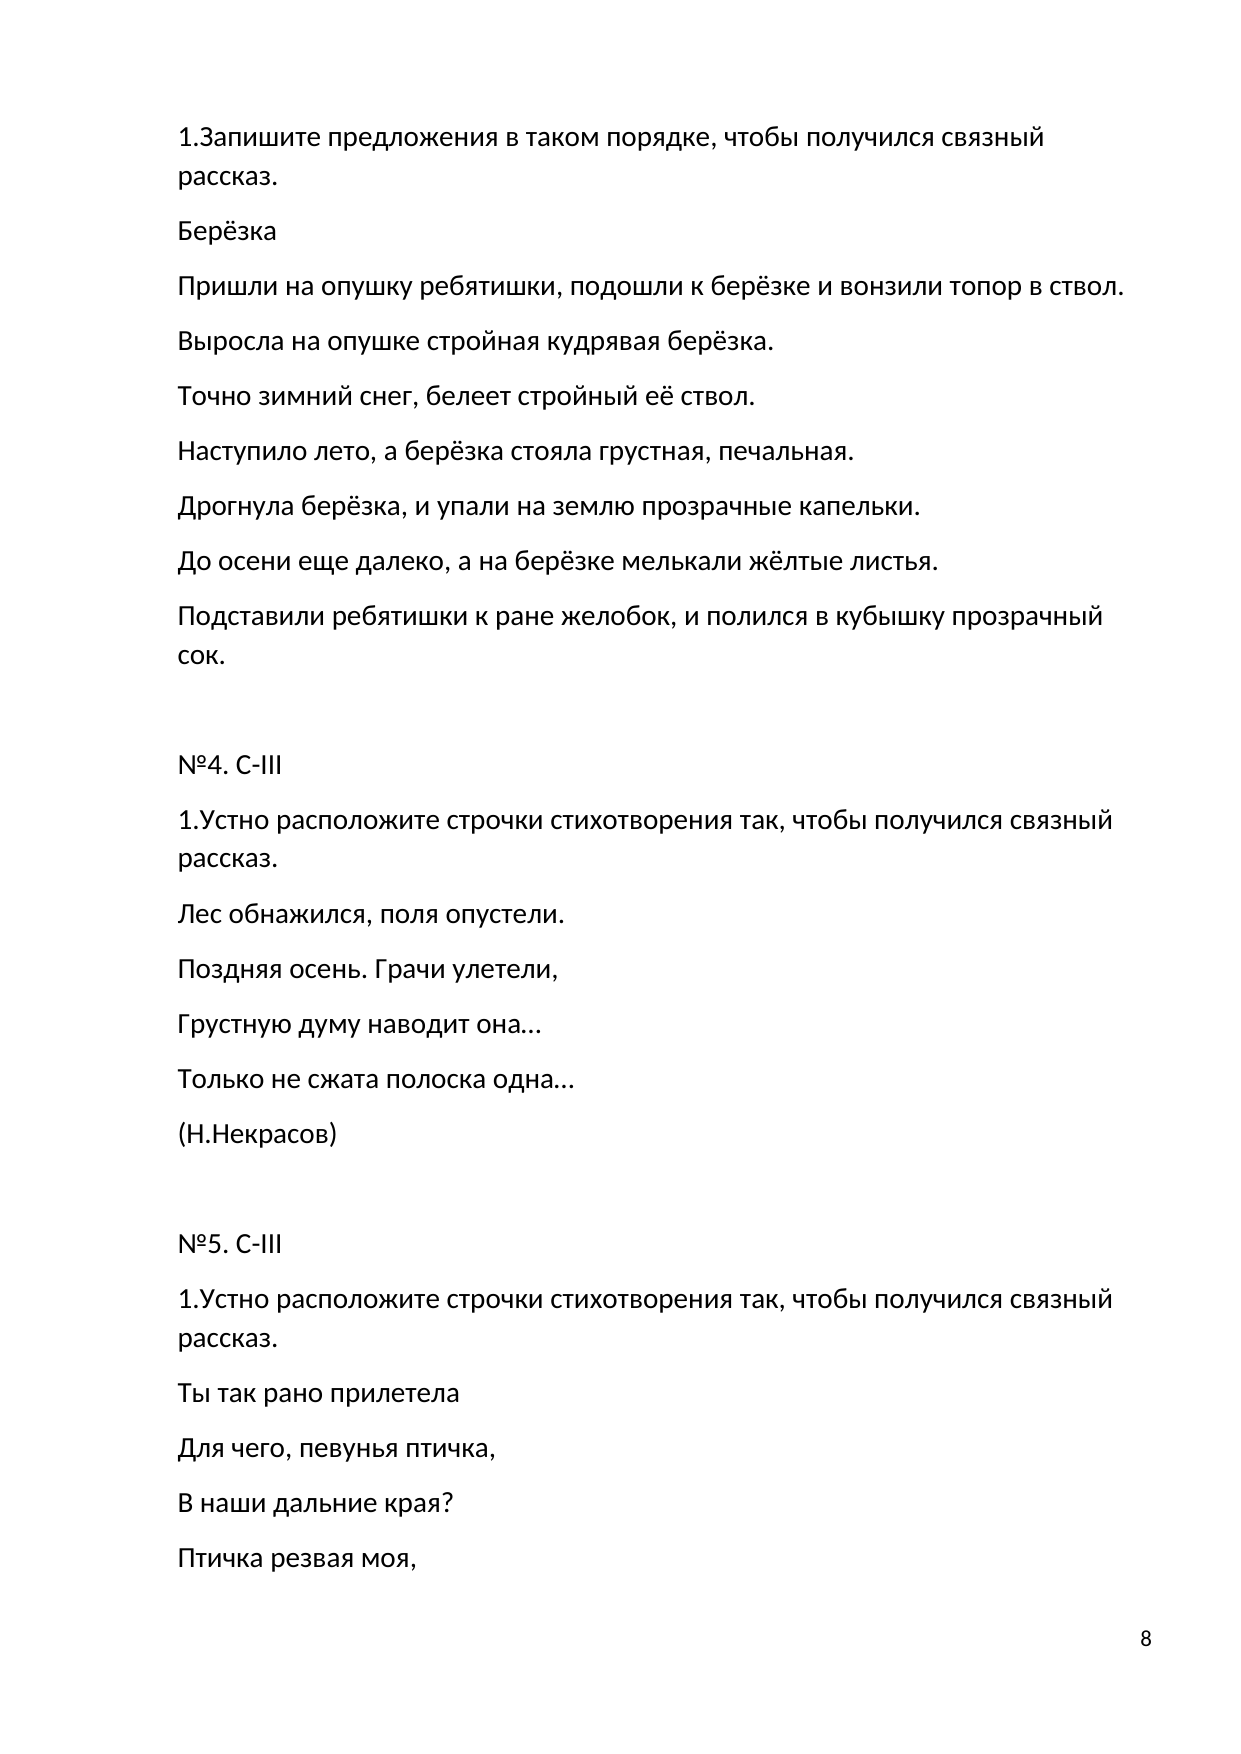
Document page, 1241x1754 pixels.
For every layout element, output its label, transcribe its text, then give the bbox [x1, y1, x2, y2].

text До осени еще далеко, а на берёзке мелькали жёлтые листья. [177, 542, 1152, 578]
text Точно зимний снег, белеет стройный её ствол. [177, 377, 1152, 413]
text Птичка резвая моя, [177, 1539, 1152, 1575]
text 1.Запишите предложения в таком порядке, чтобы получился связный рассказ. [177, 118, 1152, 192]
text 1.Устно расположите строчки стихотворения так, чтобы получился связный рассказ. [177, 1280, 1152, 1354]
text Наступило лето, а берёзка стояла грустная, печальная. [177, 432, 1152, 468]
text 1.Устно расположите строчки стихотворения так, чтобы получился связный рассказ. [177, 801, 1152, 875]
text Берёзка [177, 212, 1152, 247]
text №5. С-III [177, 1225, 1152, 1261]
text Подставили ребятишки к ране желобок, и полился в кубышку прозрачный сок. [177, 597, 1152, 671]
text Лес обнажился, поля опустели. [177, 895, 1152, 930]
text (Н.Некрасов) [177, 1115, 1152, 1151]
text Грустную думу наводит она… [177, 1005, 1152, 1041]
text Дрогнула берёзка, и упали на землю прозрачные капельки. [177, 487, 1152, 523]
text Для чего, певунья птичка, [177, 1429, 1152, 1465]
text Поздняя осень. Грачи улетели, [177, 950, 1152, 985]
text №4. С-III [177, 746, 1152, 782]
text Пришли на опушку ребятишки, подошли к берёзке и вонзили топор в ствол. [177, 267, 1152, 302]
text Ты так рано прилетела [177, 1374, 1152, 1409]
text В наши дальние края? [177, 1484, 1152, 1520]
text Выросла на опушке стройная кудрявая берёзка. [177, 322, 1152, 357]
text Только не сжата полоска одна… [177, 1060, 1152, 1096]
